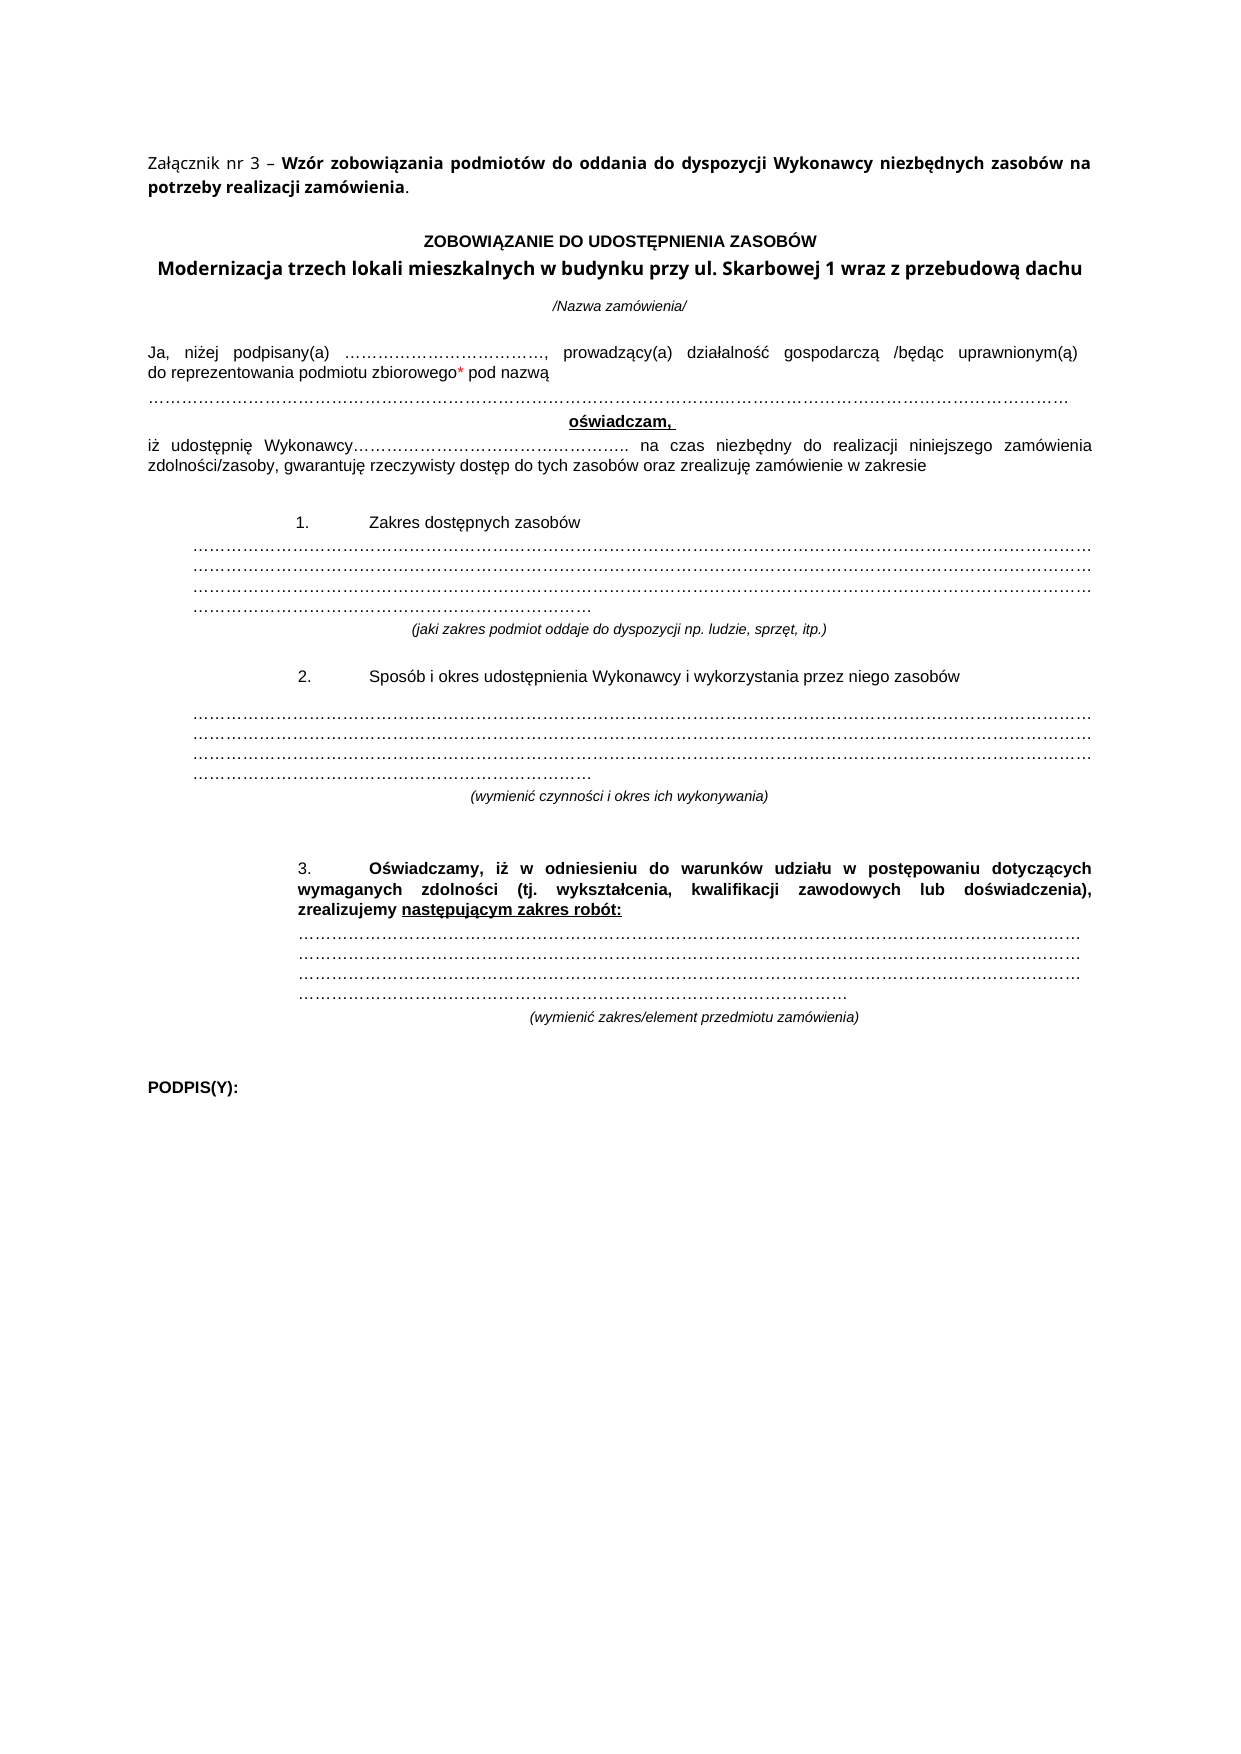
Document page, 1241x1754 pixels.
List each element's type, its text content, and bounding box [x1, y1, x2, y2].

text /Nazwa zamówienia/ [148, 298, 1093, 315]
text ……………………………………………………………………………………………………………………………………………………………………………………………………………………………………………………………………………………………………………………………………………………………………………………………………………………………………………………………………………… [298, 924, 1093, 1003]
text iż udostępnię Wykonawcy………………………………………….. na czas niezbędny do realizacji niniejszego zamówienia zdolności/zasoby, gwarantuję rzeczywisty dostęp do tych zasobów oraz zrealizuję zamówienie w zakresie [148, 436, 1093, 474]
text ………………………………………………………………………………………….……………………………………………………… [148, 388, 1093, 407]
text PODPIS(Y): [148, 1078, 1093, 1097]
list Sposób i okres udostępnienia Wykonawcy i wykorzystania przez niego zasobów [298, 667, 1093, 686]
text oświadczam, [148, 412, 1093, 431]
text ……………………………………………………………………………………………………………………………………………………………………………………………………………………………………………………………………………………………………………………………………………………………………………………………………………………………………………………………………………………………………………… [192, 536, 1093, 616]
text ……………………………………………………………………………………………………………………………………………………………………………………………………………………………………………………………………………………………………………………………………………………………………………………………………………………………………………………………………………………………………………… [192, 703, 1093, 783]
text 1. Zakres dostępnych zasobów [221, 513, 1093, 532]
text Ja, niżej podpisany(a) ………………………………, prowadzący(a) działalność gospodarczą /będąc uprawnionym(ą) do reprezentowania podmiotu zbiorowego* pod nazwą [148, 343, 1093, 382]
text (jaki zakres podmiot oddaje do dyspozycji np. ludzie, sprzęt, itp.) [148, 621, 1093, 637]
text (wymienić czynności i okres ich wykonywania) [148, 788, 1093, 805]
list Oświadczamy, iż w odniesieniu do warunków udziału w postępowaniu dotyczących wymaganych zdolności (tj. wykształcenia, kwalifikacji zawodowych lub doświadczenia), zrealizujemy następującym zakres robót: [298, 859, 1093, 918]
text Załącznik nr 3 – Wzór zobowiązania podmiotów do oddania do dyspozycji Wykonawcy niezbędnych zasobów na potrzeby realizacji zamówienia. [148, 152, 1093, 198]
text Modernizacja trzech lokali mieszkalnych w budynku przy ul. Skarbowej 1 wraz z przebudową dachu [148, 256, 1093, 281]
text ZOBOWIĄZANIE DO UDOSTĘPNIENIA ZASOBÓW [148, 231, 1093, 251]
text (wymienić zakres/element przedmiotu zamówienia) [298, 1008, 1093, 1025]
